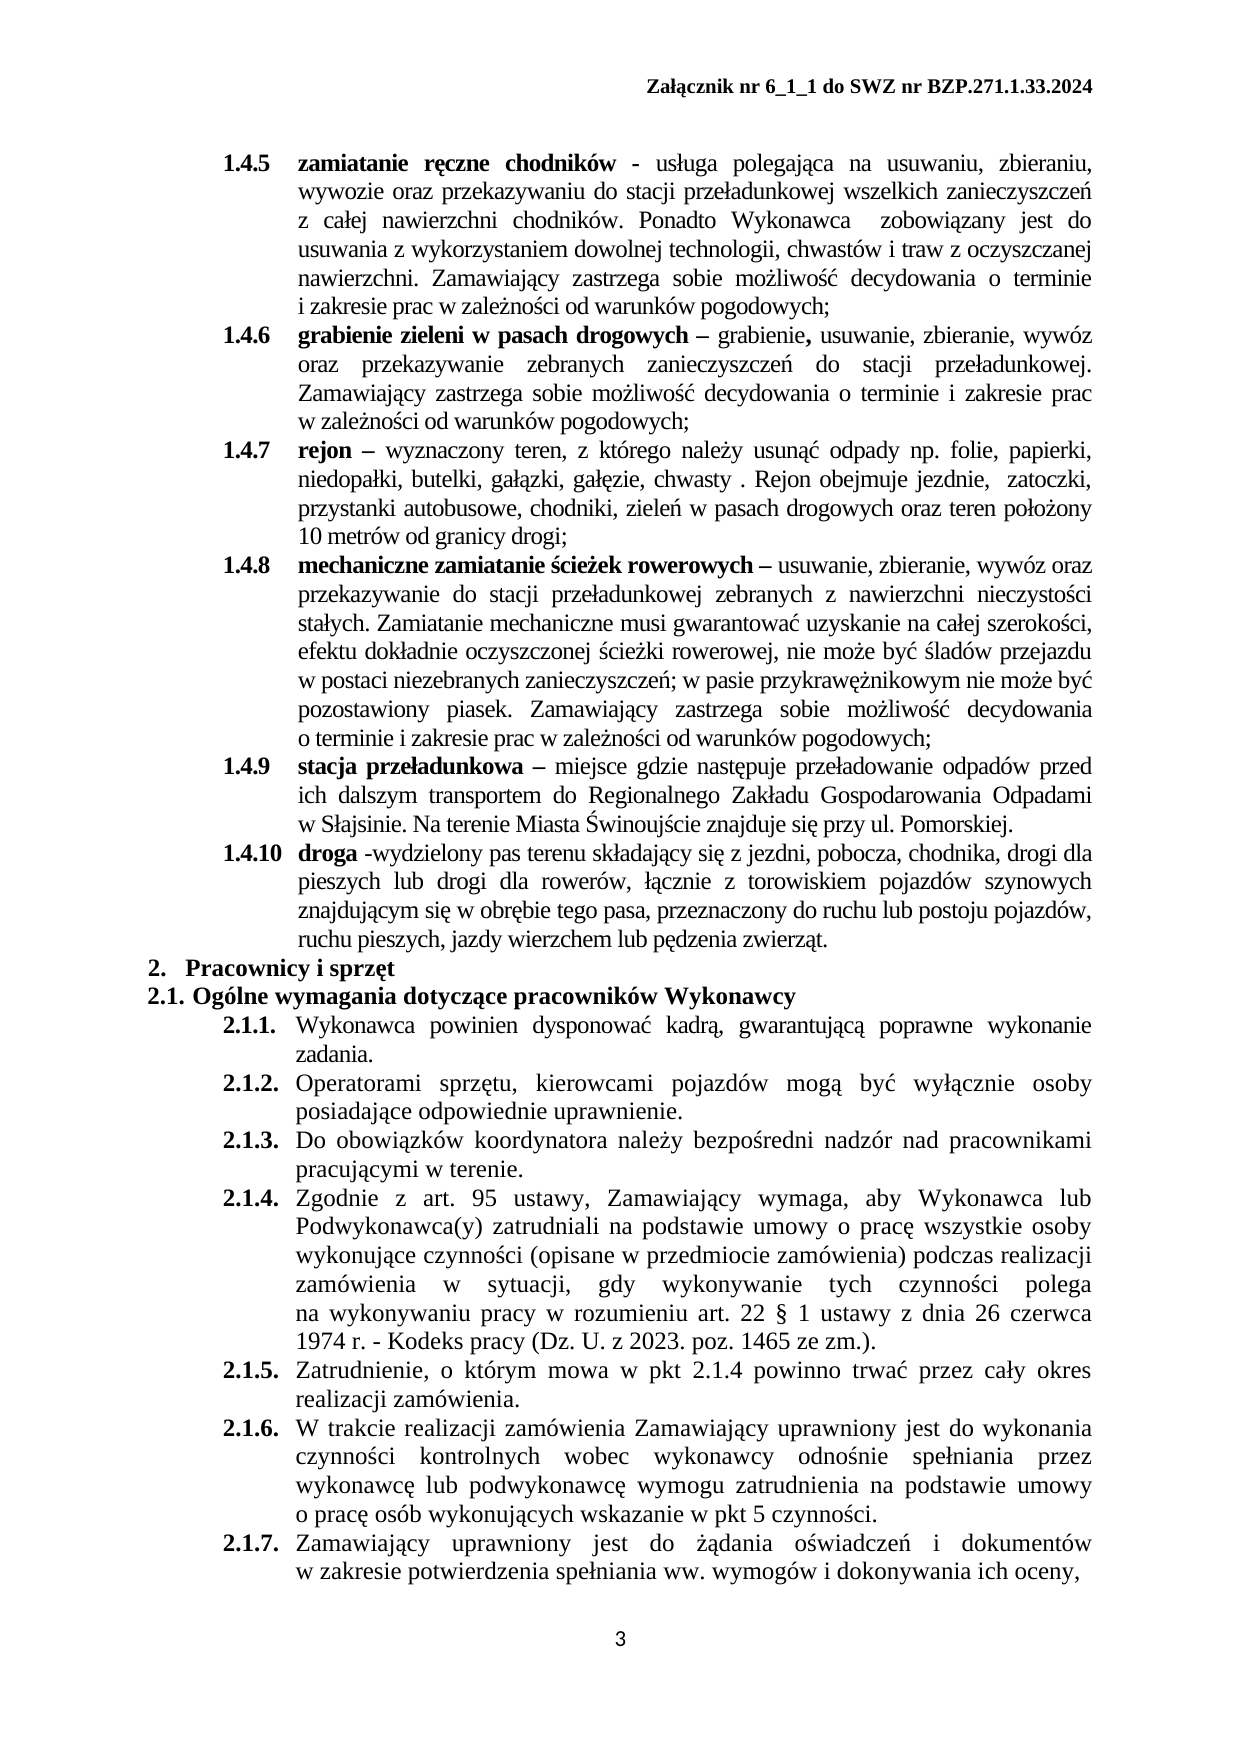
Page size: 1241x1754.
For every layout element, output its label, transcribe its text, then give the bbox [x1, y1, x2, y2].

list mechaniczne zamiatanie ścieżek rowerowych – usuwanie, zbieranie, wywóz oraz przekazywanie do stacji przeładunkowej zebranych z nawierzchni nieczystości stałych. Zamiatanie mechaniczne musi gwarantować uzyskanie na całej szerokości, efektu dokładnie oczyszczonej ścieżki rowerowej, nie może być śladów przejazdu w postaci niezebranych zanieczyszczeń; w pasie przykrawężnikowym nie może być pozostawiony piasek. Zamawiający zastrzega sobie możliwość decydowania o terminie i zakresie prac w zależności od warunków pogodowych; [223, 550, 1093, 751]
list grabienie zieleni w pasach drogowych – grabienie, usuwanie, zbieranie, wywóz oraz przekazywanie zebranych zanieczyszczeń do stacji przeładunkowej. Zamawiający zastrzega sobie możliwość decydowania o terminie i zakresie prac w zależności od warunków pogodowych; [223, 320, 1093, 435]
list Ogólne wymagania dotyczące pracowników Wykonawcy [147, 981, 1093, 1010]
list Zamawiający uprawniony jest do żądania oświadczeń i dokumentów w zakresie potwierdzenia spełniania ww. wymogów i dokonywania ich oceny, [223, 1528, 1093, 1585]
list Zgodnie z art. 95 ustawy, Zamawiający wymaga, aby Wykonawca lub Podwykonawca(y) zatrudniali na podstawie umowy o pracę wszystkie osoby wykonujące czynności (opisane w przedmiocie zamówienia) podczas realizacji zamówienia w sytuacji, gdy wykonywanie tych czynności polega na wykonywaniu pracy w rozumieniu art. 22 § 1 ustawy z dnia 26 czerwca 1974 r. - Kodeks pracy (Dz. U. z 2023. poz. 1465 ze zm.). [223, 1183, 1093, 1355]
list Wykonawca powinien dysponować kadrą, gwarantującą poprawne wykonanie zadania. [223, 1010, 1093, 1068]
list Pracownicy i sprzęt [148, 953, 1093, 981]
list Operatorami sprzętu, kierowcami pojazdów mogą być wyłącznie osoby posiadające odpowiednie uprawnienie. [223, 1068, 1093, 1125]
list rejon – wyznaczony teren, z którego należy usunąć odpady np. folie, papierki, niedopałki, butelki, gałązki, gałęzie, chwasty . Rejon obejmuje jezdnie, zatoczki, przystanki autobusowe, chodniki, zieleń w pasach drogowych oraz teren położony 10 metrów od granicy drogi; [223, 435, 1093, 550]
list W trakcie realizacji zamówienia Zamawiający uprawniony jest do wykonania czynności kontrolnych wobec wykonawcy odnośnie spełniania przez wykonawcę lub podwykonawcę wymogu zatrudnienia na podstawie umowy o pracę osób wykonujących wskazanie w pkt 5 czynności. [223, 1413, 1093, 1528]
list droga -wydzielony pas terenu składający się z jezdni, pobocza, chodnika, drogi dla pieszych lub drogi dla rowerów, łącznie z torowiskiem pojazdów szynowych znajdującym się w obrębie tego pasa, przeznaczony do ruchu lub postoju pojazdów, ruchu pieszych, jazdy wierzchem lub pędzenia zwierząt. [223, 838, 1093, 953]
list Zatrudnienie, o którym mowa w pkt 2.1.4 powinno trwać przez cały okres realizacji zamówienia. [223, 1355, 1093, 1413]
list zamiatanie ręczne chodników - usługa polegająca na usuwaniu, zbieraniu, wywozie oraz przekazywaniu do stacji przeładunkowej wszelkich zanieczyszczeń z całej nawierzchni chodników. Ponadto Wykonawca zobowiązany jest do usuwania z wykorzystaniem dowolnej technologii, chwastów i traw z oczyszczanej nawierzchni. Zamawiający zastrzega sobie możliwość decydowania o terminie i zakresie prac w zależności od warunków pogodowych; [223, 148, 1093, 320]
list Do obowiązków koordynatora należy bezpośredni nadzór nad pracownikami pracującymi w terenie. [223, 1125, 1093, 1183]
list stacja przeładunkowa – miejsce gdzie następuje przeładowanie odpadów przed ich dalszym transportem do Regionalnego Zakładu Gospodarowania Odpadami w Słajsinie. Na terenie Miasta Świnoujście znajduje się przy ul. Pomorskiej. [223, 751, 1093, 838]
